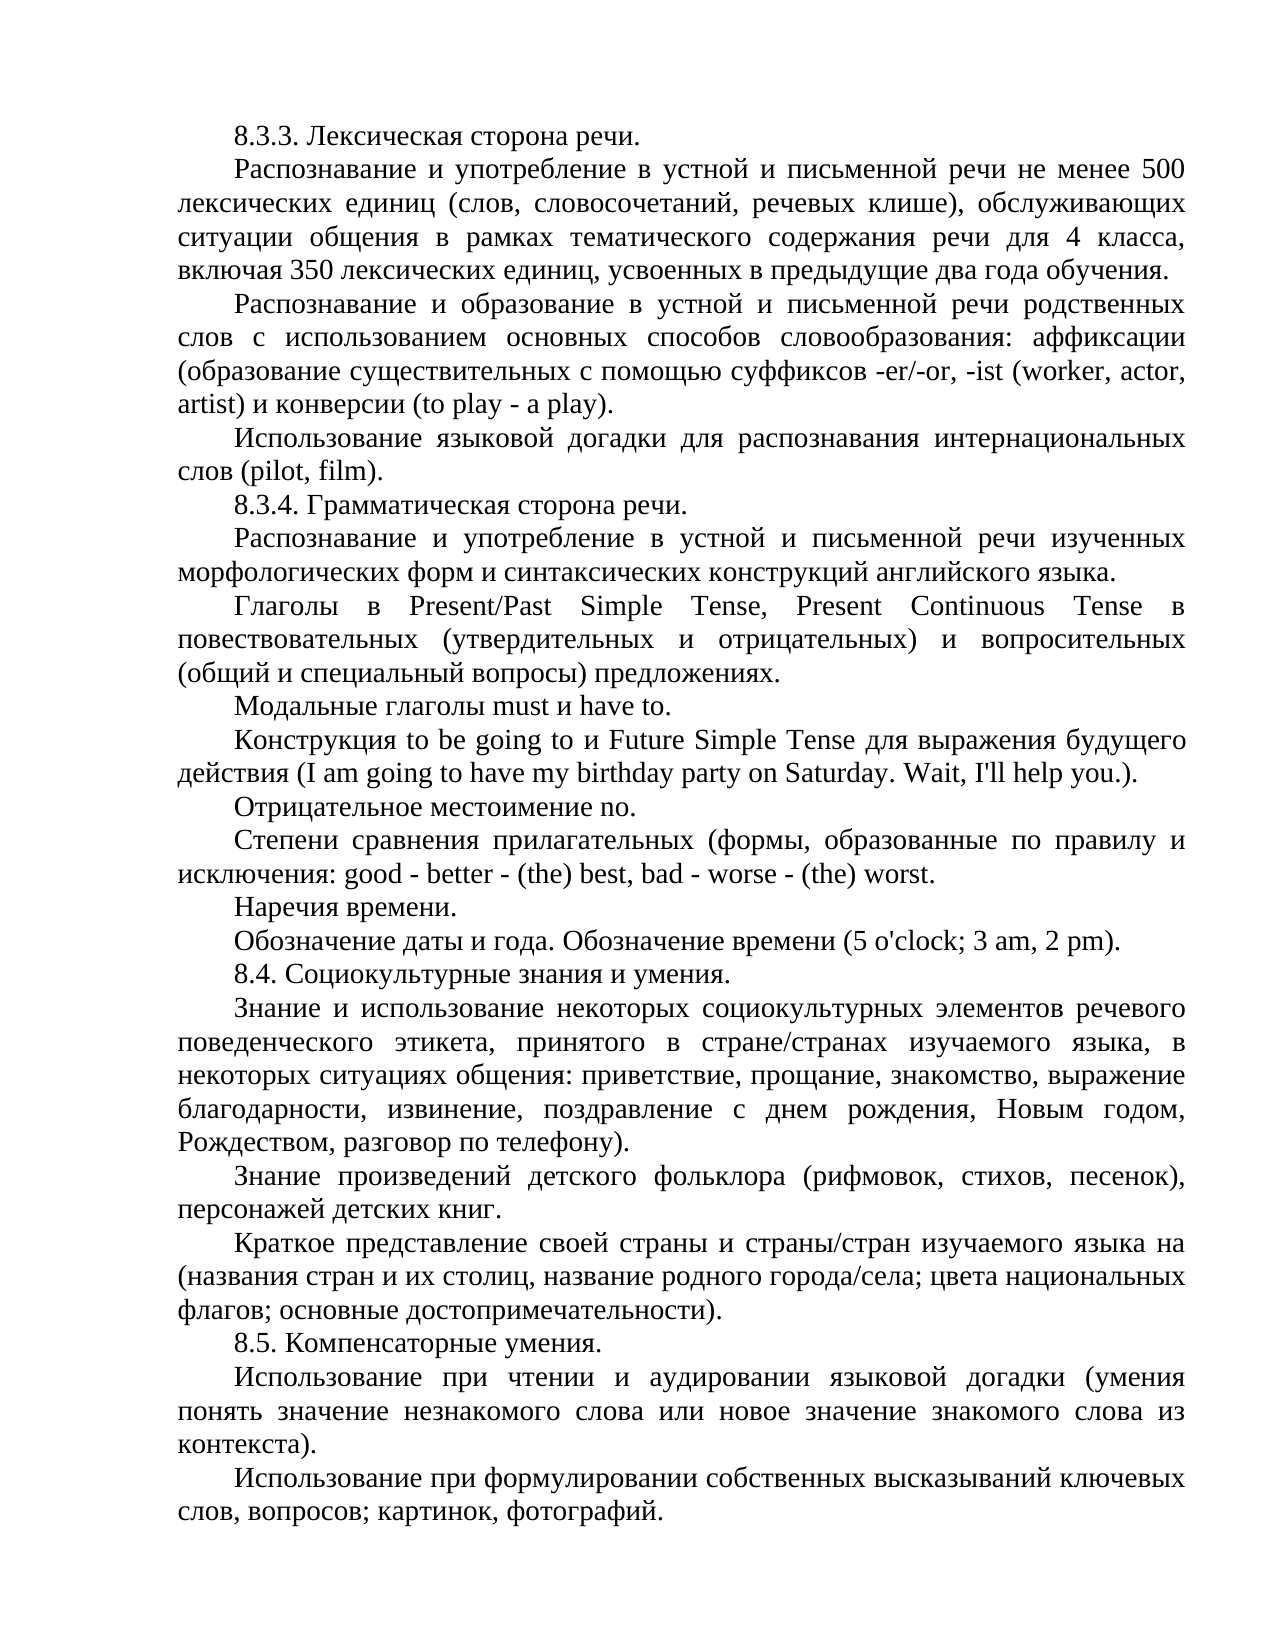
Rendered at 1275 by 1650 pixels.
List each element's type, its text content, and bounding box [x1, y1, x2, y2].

text 8.5. Компенсаторные умения. [177, 1326, 1186, 1359]
text 8.4. Социокультурные знания и умения. [177, 957, 1186, 990]
text Знание и использование некоторых социокультурных элементов речевого поведенческого этикета, принятого в стране/странах изучаемого языка, в некоторых ситуациях общения: приветствие, прощание, знакомство, выражение благодарности, извинение, поздравление с днем рождения, Новым годом, Рождеством, разговор по телефону). [177, 990, 1186, 1158]
text 8.3.4. Грамматическая сторона речи. [177, 487, 1186, 521]
text Распознавание и образование в устной и письменной речи родственных слов с использованием основных способов словообразования: аффиксации (образование существительных с помощью суффиксов -er/-or, -ist (worker, actor, artist) и конверсии (to play - a play). [177, 286, 1186, 420]
text Обозначение даты и года. Обозначение времени (5 o'clock; 3 am, 2 pm). [177, 923, 1186, 957]
text Степени сравнения прилагательных (формы, образованные по правилу и исключения: good - better - (the) best, bad - worse - (the) worst. [177, 822, 1186, 889]
text Использование при чтении и аудировании языковой догадки (умения понять значение незнакомого слова или новое значение знакомого слова из контекста). [177, 1359, 1186, 1460]
text Наречия времени. [177, 889, 1186, 923]
text Отрицательное местоимение no. [177, 789, 1186, 822]
text Знание произведений детского фольклора (рифмовок, стихов, песенок), персонажей детских книг. [177, 1158, 1186, 1225]
text 8.3.3. Лексическая сторона речи. [177, 118, 1186, 152]
text Краткое представление своей страны и страны/стран изучаемого языка на (названия стран и их столиц, название родного города/села; цвета национальных флагов; основные достопримечательности). [177, 1225, 1186, 1326]
text Распознавание и употребление в устной и письменной речи не менее 500 лексических единиц (слов, словосочетаний, речевых клише), обслуживающих ситуации общения в рамках тематического содержания речи для 4 класса, включая 350 лексических единиц, усвоенных в предыдущие два года обучения. [177, 152, 1186, 286]
text Использование языковой догадки для распознавания интернациональных слов (pilot, film). [177, 420, 1186, 487]
text Использование при формулировании собственных высказываний ключевых слов, вопросов; картинок, фотографий. [177, 1460, 1186, 1527]
text Распознавание и употребление в устной и письменной речи изученных морфологических форм и синтаксических конструкций английского языка. [177, 521, 1186, 588]
text Модальные глаголы must и have to. [177, 688, 1186, 722]
text Конструкция to be going to и Future Simple Tense для выражения будущего действия (I am going to have my birthday party on Saturday. Wait, I'll help you.). [177, 722, 1186, 789]
text Глаголы в Present/Past Simple Tense, Present Continuous Tense в повествовательных (утвердительных и отрицательных) и вопросительных (общий и специальный вопросы) предложениях. [177, 588, 1186, 688]
